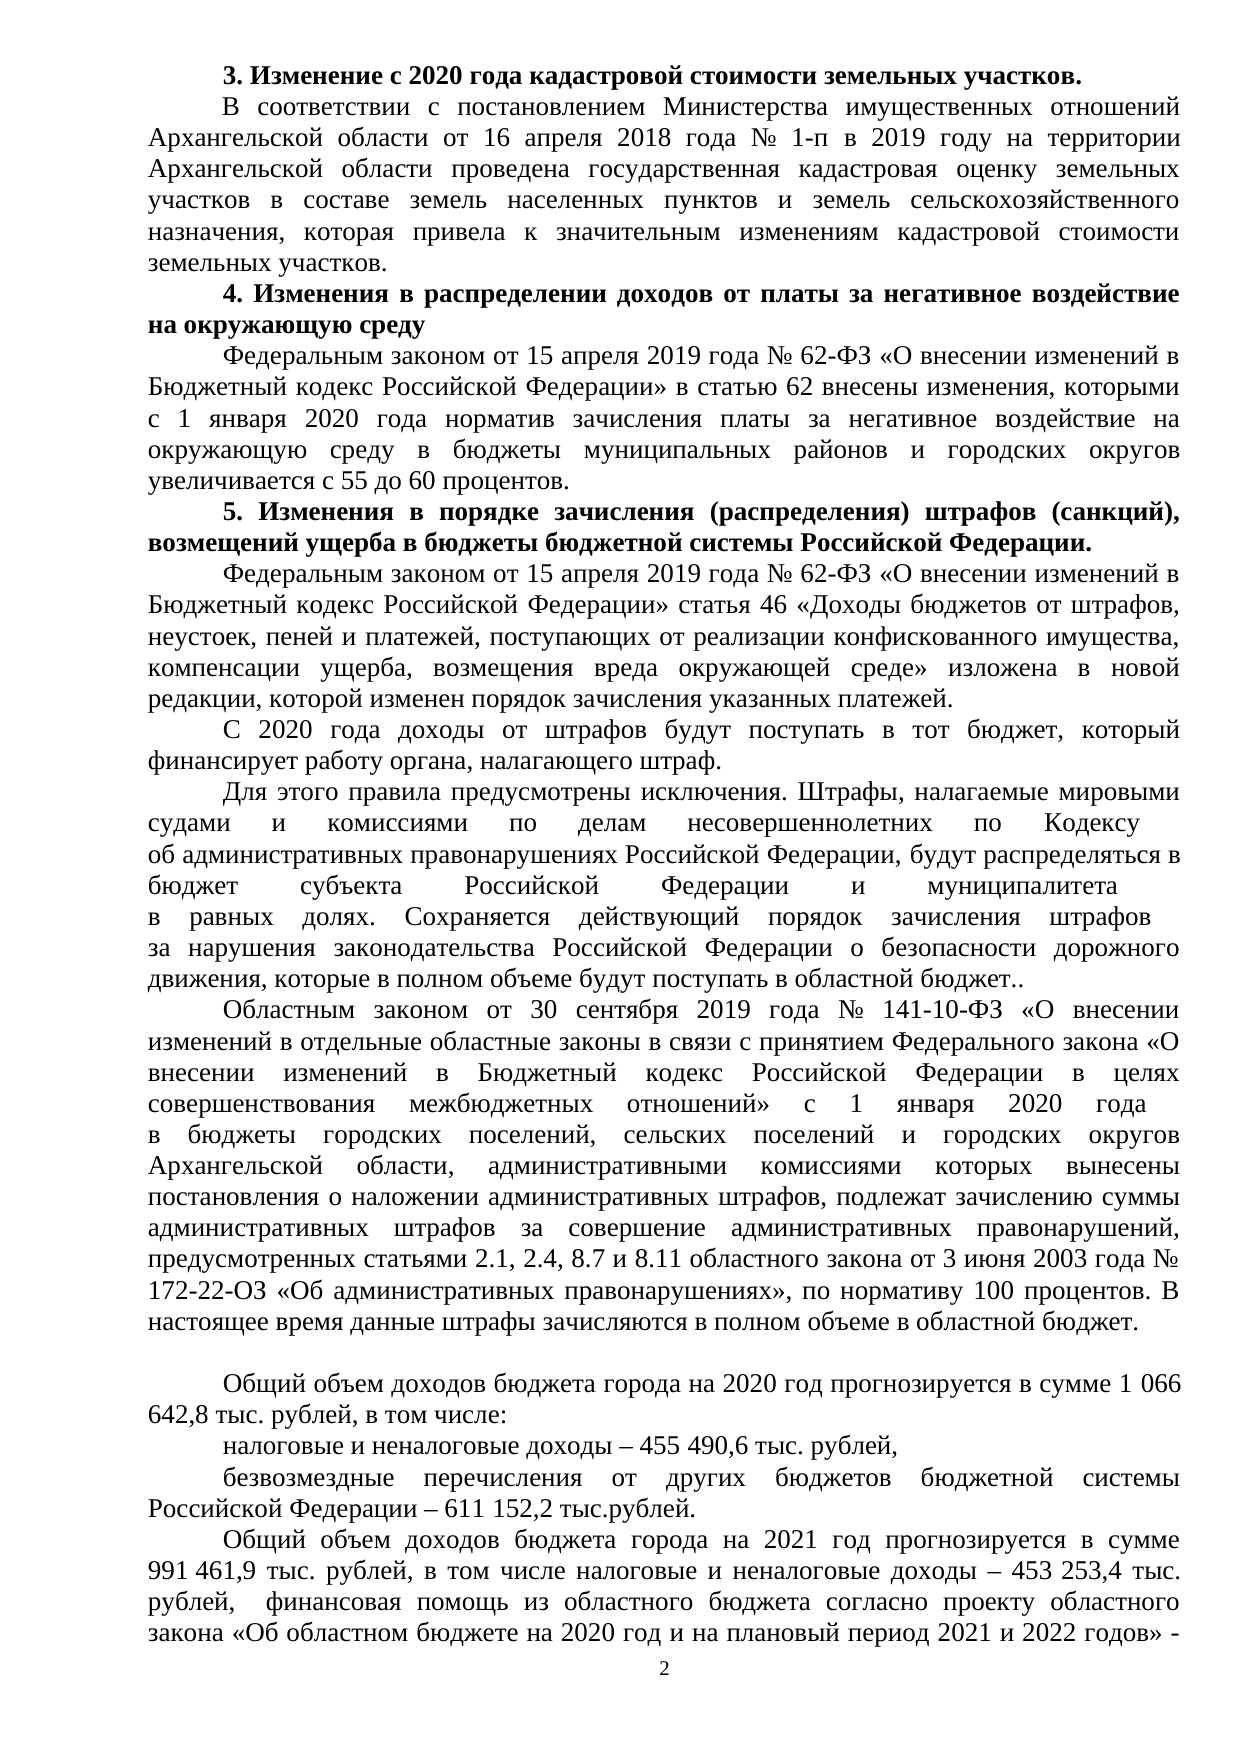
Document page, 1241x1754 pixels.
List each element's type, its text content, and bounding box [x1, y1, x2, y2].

text Федеральным законом от 15 апреля 2019 года № 62-ФЗ «О внесении изменений в Бюджетный кодекс Российской Федерации» статья 46 «Доходы бюджетов от штрафов, неустоек, пеней и платежей, поступающих от реализации конфискованного имущества, компенсации ущерба, возмещения вреда окружающей среде» изложена в новой редакции, которой изменен порядок зачисления указанных платежей. [148, 557, 1181, 713]
text С 2020 года доходы от штрафов будут поступать в тот бюджет, который финансирует работу органа, налагающего штраф. [148, 713, 1181, 775]
text 3. Изменение с 2020 года кадастровой стоимости земельных участков. [148, 59, 1181, 90]
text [148, 1523, 1181, 1647]
text Общий объем доходов бюджета города на 2020 год прогнозируется в сумме 1 066 642,8 тыс. рублей, в том числе: [148, 1367, 1181, 1429]
text безвозмездные перечисления от других бюджетов бюджетной системы Российской Федерации – 611 152,2 тыс.рублей. [148, 1461, 1181, 1523]
text Федеральным законом от 15 апреля 2019 года № 62-ФЗ «О внесении изменений в Бюджетный кодекс Российской Федерации» в статью 62 внесены изменения, которыми с 1 января 2020 года норматив зачисления платы за негативное воздействие на окружающую среду в бюджеты муниципальных районов и городских округов увеличивается с 55 до 60 процентов. [148, 339, 1181, 495]
text налоговые и неналоговые доходы – 455 490,6 тыс. рублей, [148, 1429, 1181, 1461]
text Для этого правила предусмотрены исключения. Штрафы, налагаемые мировыми судами и комиссиями по делам несовершеннолетних по Кодексу об административных правонарушениях Российской Федерации, будут распределяться в бюджет субъекта Российской Федерации и муниципалитета в равных долях. Сохраняется действующий порядок зачисления штрафов за нарушения законодательства Российской Федерации о безопасности дорожного движения, которые в полном объеме будут поступать в областной бюджет.. [148, 775, 1181, 993]
text В соответствии с постановлением Министерства имущественных отношений Архангельской области от 16 апреля 2018 года № 1-п в 2019 году на территории Архангельской области проведена государственная кадастровая оценку земельных участков в составе земель населенных пунктов и земель сельскохозяйственного назначения, которая привела к значительным изменениям кадастровой стоимости земельных участков. [148, 90, 1181, 277]
text 5. Изменения в порядке зачисления (распределения) штрафов (санкций), возмещений ущерба в бюджеты бюджетной системы Российской Федерации. [148, 495, 1181, 557]
text 4. Изменения в распределении доходов от платы за негативное воздействие на окружающую среду [148, 277, 1181, 339]
text Областным законом от 30 сентября 2019 года № 141-10-ФЗ «О внесении изменений в отдельные областные законы в связи с принятием Федерального закона «О внесении изменений в Бюджетный кодекс Российской Федерации в целях совершенствования межбюджетных отношений» с 1 января 2020 года в бюджеты городских поселений, сельских поселений и городских округов Архангельской области, административными комиссиями которых вынесены постановления о наложении административных штрафов, подлежат зачислению суммы административных штрафов за совершение административных правонарушений, предусмотренных статьями 2.1, 2.4, 8.7 и 8.11 областного закона от 3 июня 2003 года № 172-22-ОЗ «Об административных правонарушениях», по нормативу 100 процентов. В настоящее время данные штрафы зачисляются в полном объеме в областной бюджет. [148, 993, 1181, 1336]
